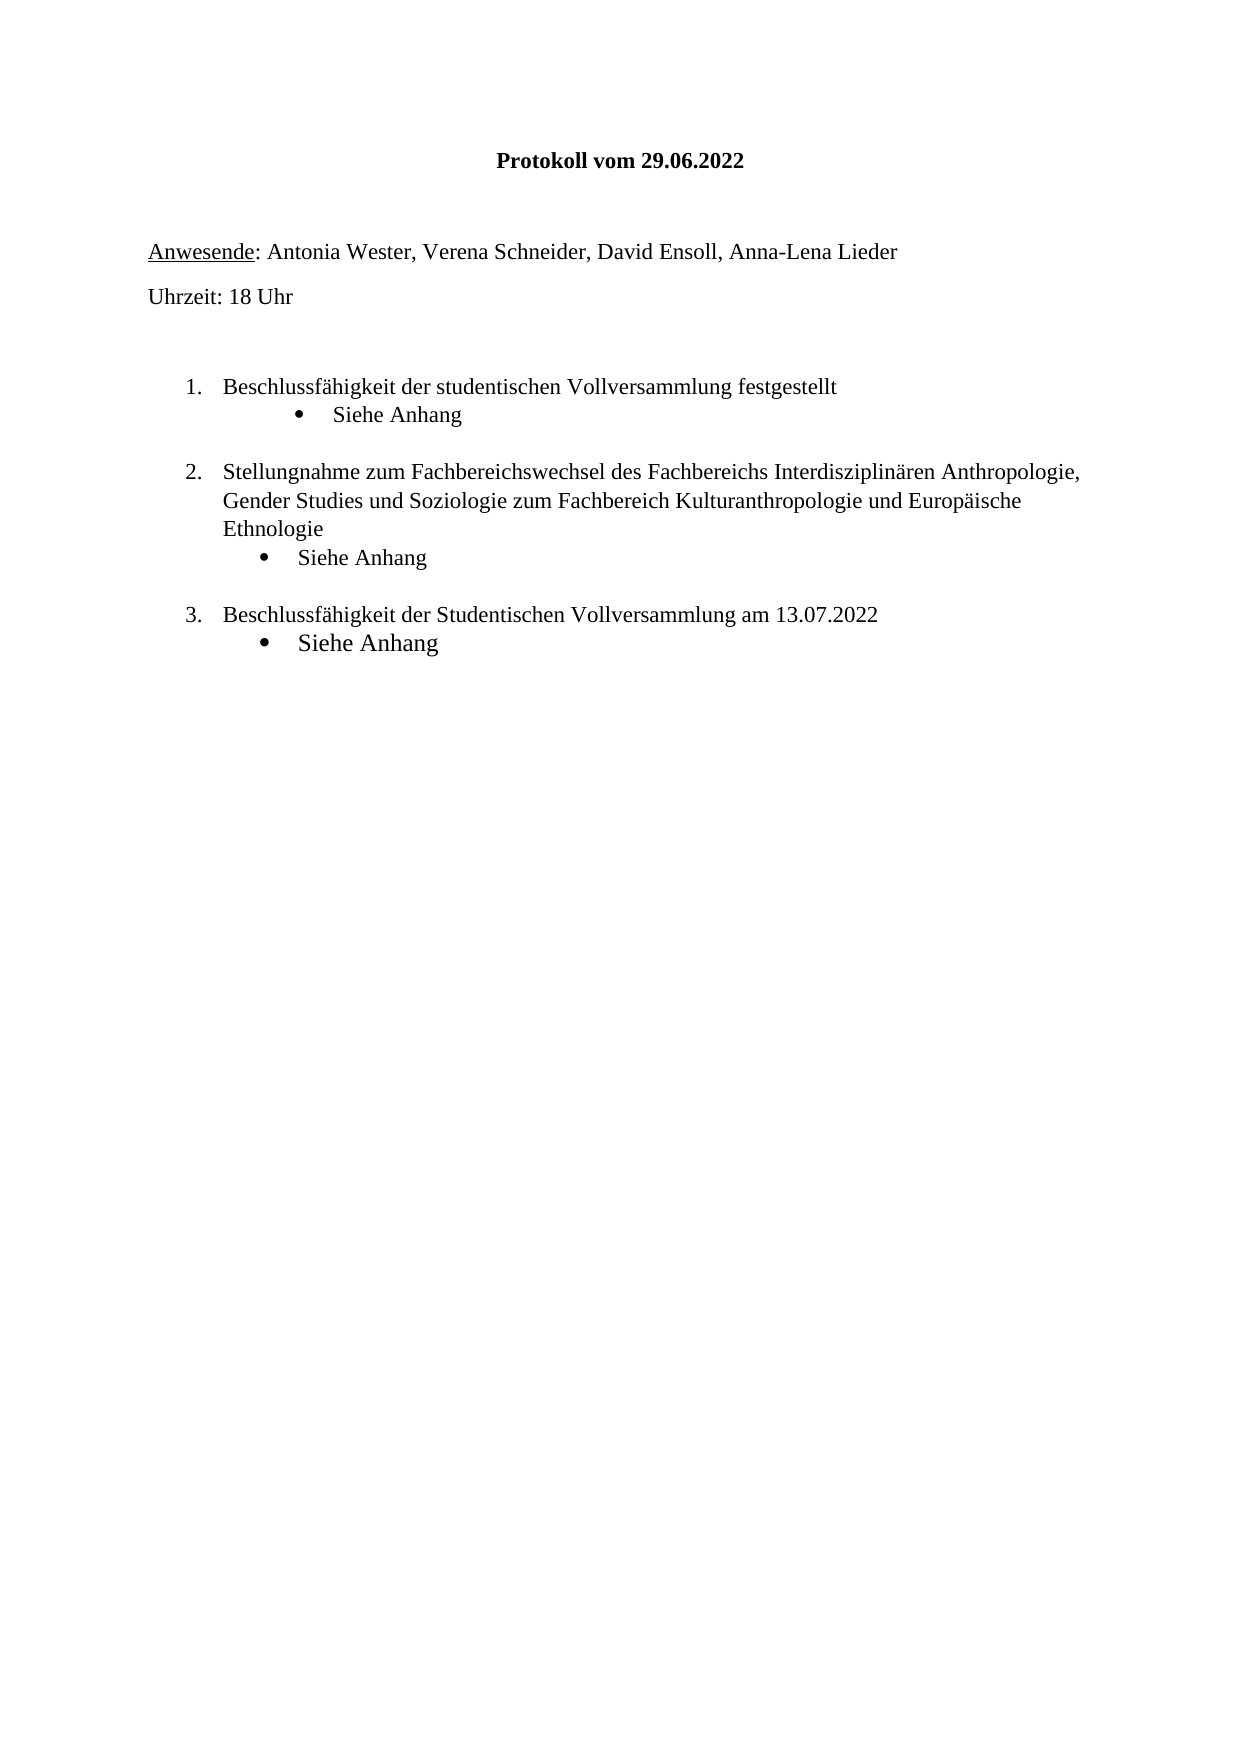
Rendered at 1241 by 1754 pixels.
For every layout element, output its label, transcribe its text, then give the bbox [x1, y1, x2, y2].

text Anwesende: Antonia Wester, Verena Schneider, David Ensoll, Anna-Lena Lieder [148, 238, 1093, 264]
text Protokoll vom 29.06.2022 [148, 148, 1093, 174]
list Siehe Anhang [260, 544, 1093, 570]
text Uhrzeit: 18 Uhr [148, 283, 1093, 309]
list Stellungnahme zum Fachbereichswechsel des Fachbereichs Interdisziplinären Anthropologie, Gender Studies und Soziologie zum Fachbereich Kulturanthropologie und Europäische Ethnologie [185, 458, 1093, 542]
list Siehe Anhang [295, 402, 1093, 428]
list Beschlussfähigkeit der studentischen Vollversammlung festgestellt [185, 373, 1093, 399]
list Beschlussfähigkeit der Studentischen Vollversammlung am 13.07.2022 [185, 601, 1093, 627]
list Siehe Anhang [260, 628, 1093, 657]
